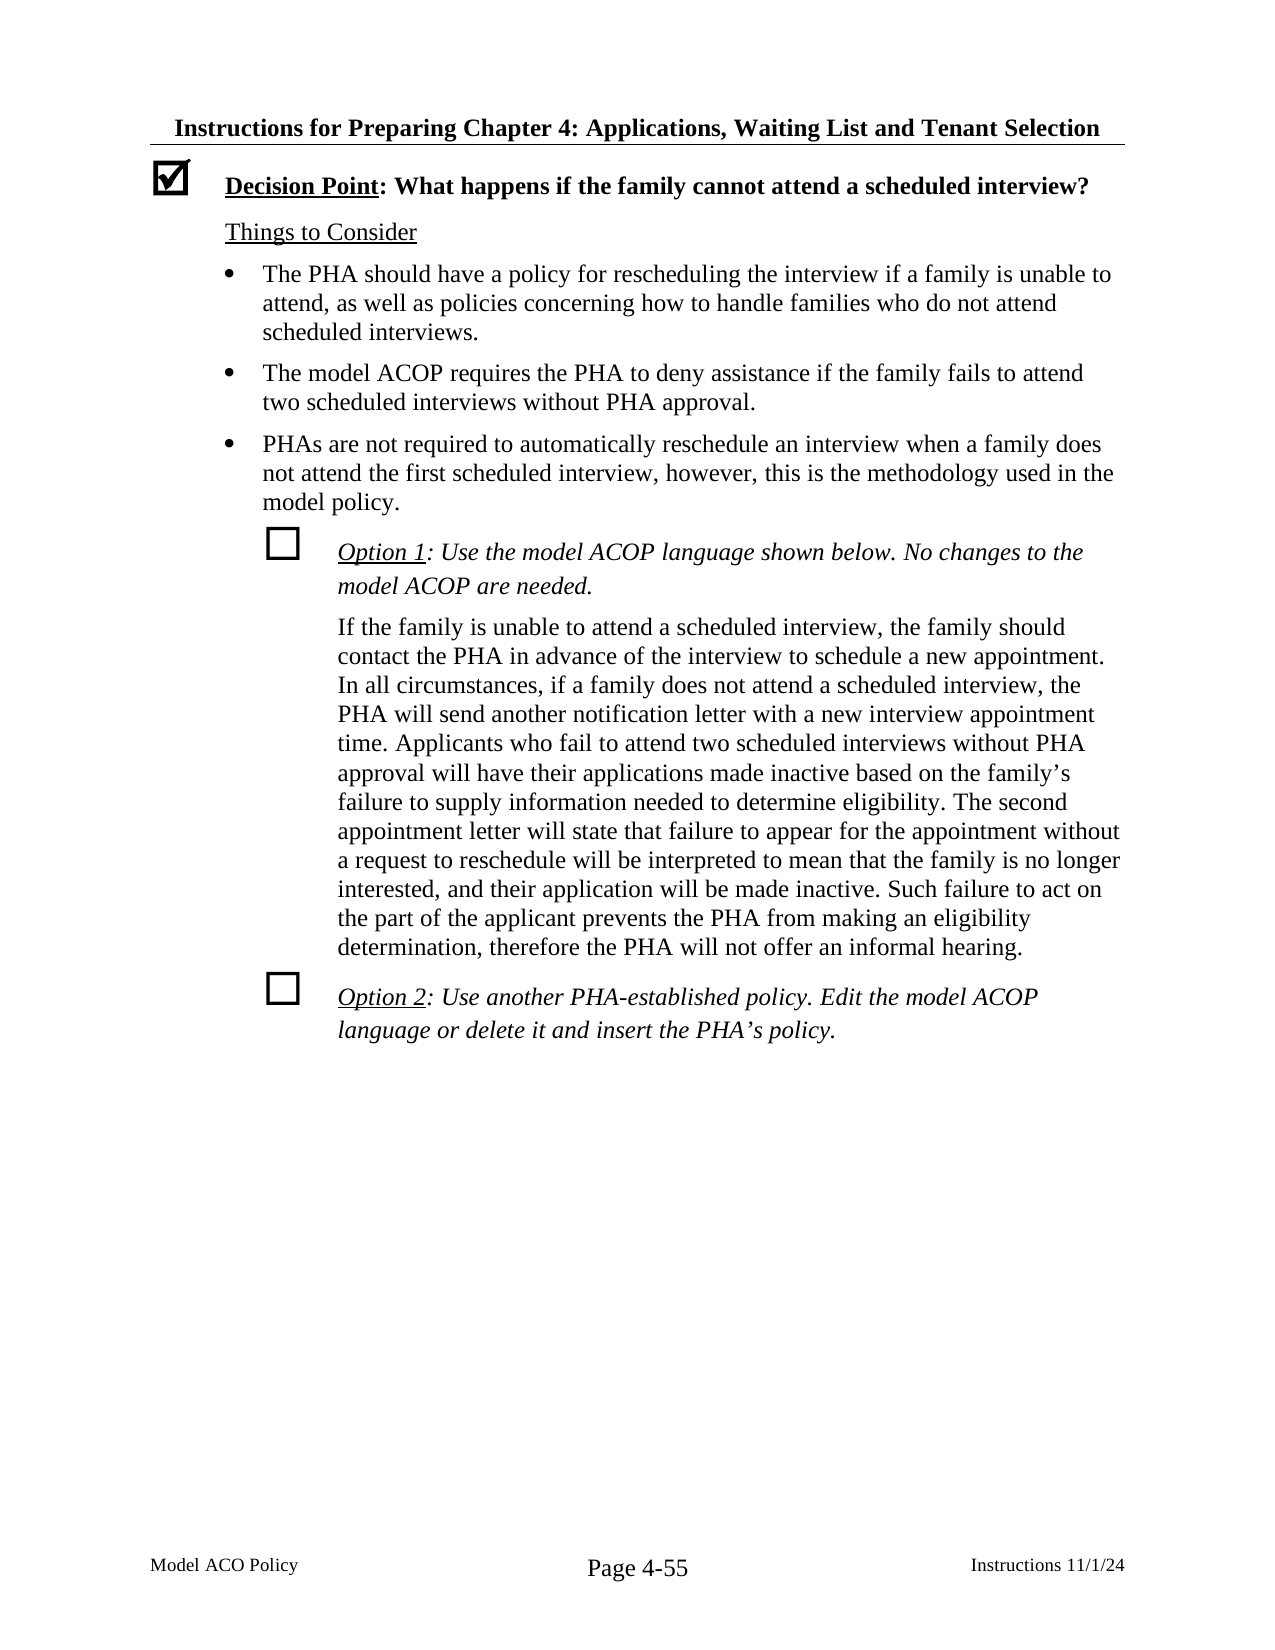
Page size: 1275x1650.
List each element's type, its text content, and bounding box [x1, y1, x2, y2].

list The PHA should have a policy for rescheduling the interview if a family is unable to attend, as well as policies concerning how to handle families who do not attend scheduled interviews. [225, 258, 1125, 346]
text Decision Point: What happens if the family cannot attend a scheduled interview? [150, 162, 1125, 204]
text Option 2: Use another PHA-established policy. Edit the model ACOP language or delete it and insert the PHA’s policy. [262, 973, 1125, 1044]
list The model ACOP requires the PHA to deny assistance if the family fails to attend two scheduled interviews without PHA approval. [225, 358, 1125, 416]
text Things to Consider [225, 217, 1125, 246]
text If the family is unable to attend a scheduled interview, the family should contact the PHA in advance of the interview to schedule a new appointment. In all circumstances, if a family does not attend a scheduled interview, the PHA will send another notification letter with a new interview appointment time. Applicants who fail to attend two scheduled interviews without PHA approval will have their applications made inactive based on the family’s failure to supply information needed to determine eligibility. The second appointment letter will state that failure to appear for the appointment without a request to reschedule will be interpreted to mean that the family is no longer interested, and their application will be made inactive. Such failure to act on the part of the applicant prevents the PHA from making an eligibility determination, therefore the PHA will not offer an informal hearing. [337, 612, 1125, 961]
text Option 1: Use the model ACOP language shown below. No changes to the model ACOP are needed. [262, 528, 1125, 599]
list PHAs are not required to automatically reschedule an interview when a family does not attend the first scheduled interview, however, this is the methodology used in the model policy. [225, 429, 1125, 516]
